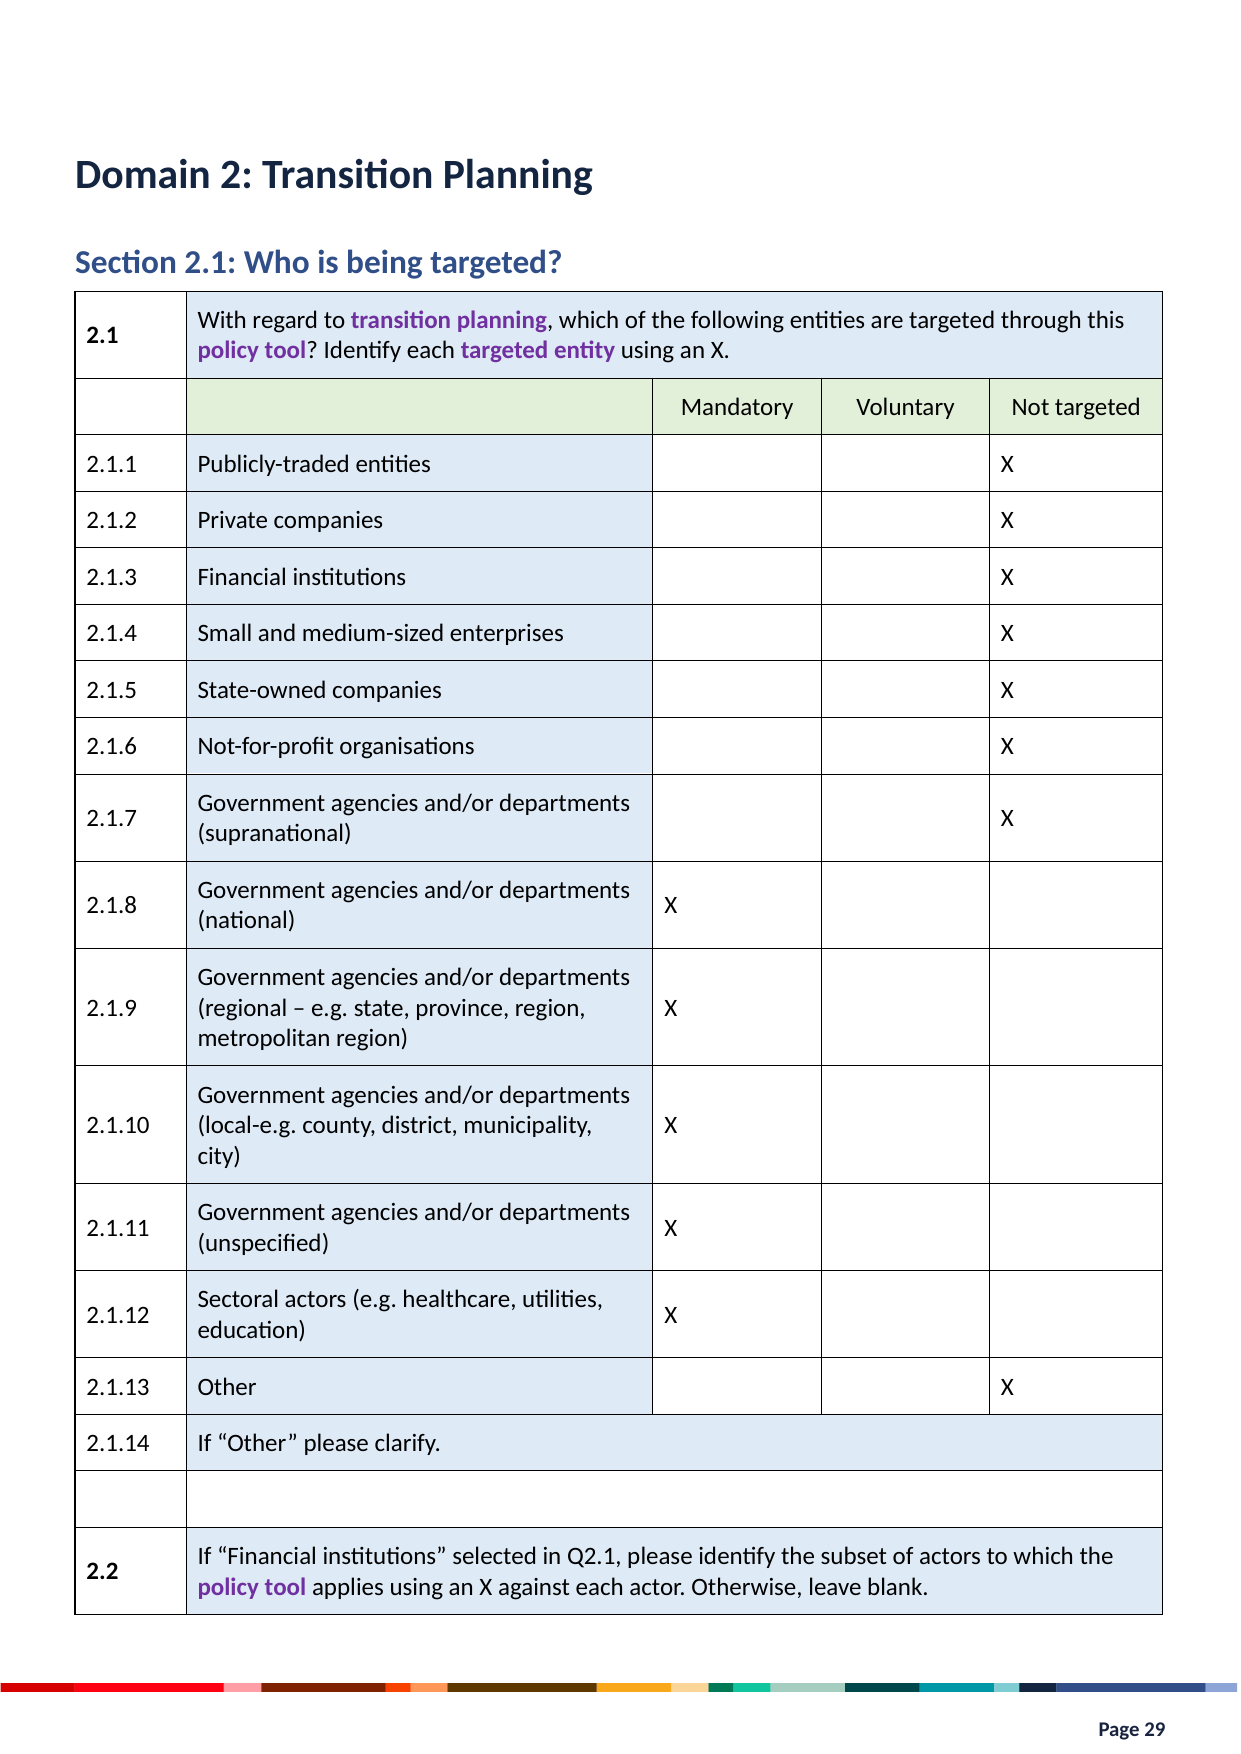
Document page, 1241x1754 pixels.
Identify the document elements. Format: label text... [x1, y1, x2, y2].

table_cell [990, 1066, 1162, 1183]
table_cell [990, 949, 1162, 1065]
table_cell [822, 862, 989, 948]
table_cell Not-for-profit organisations [187, 718, 652, 773]
table_cell Government agencies and/or departments (local-e.g. county, district, municipality, city) [187, 1066, 652, 1183]
table_cell 2.1.8 [76, 862, 186, 948]
table_cell [187, 379, 652, 434]
table_cell X [990, 492, 1162, 547]
table_cell [76, 1471, 186, 1527]
table_cell Government agencies and/or departments (unspecified) [187, 1184, 652, 1270]
table_cell 2.1.11 [76, 1184, 186, 1270]
table_cell State-owned companies [187, 661, 652, 717]
table_cell X [990, 775, 1162, 861]
table_cell [822, 548, 989, 604]
table_cell [822, 605, 989, 660]
table_cell Not targeted [990, 379, 1162, 434]
table_cell [990, 1184, 1162, 1270]
table_cell [822, 1358, 989, 1414]
table_cell [822, 435, 989, 491]
table_cell 2.1.14 [76, 1415, 186, 1470]
table_cell [822, 949, 989, 1065]
table_cell 2.1.12 [76, 1271, 186, 1357]
table_cell X [653, 862, 821, 948]
table_cell X [990, 661, 1162, 717]
table_cell [653, 1358, 821, 1414]
table_cell Voluntary [822, 379, 989, 434]
table_cell Financial institutions [187, 548, 652, 604]
table_cell [990, 862, 1162, 948]
table_cell X [653, 1271, 821, 1357]
table_cell Private companies [187, 492, 652, 547]
table_cell [653, 718, 821, 773]
table_cell X [990, 548, 1162, 604]
table_cell [990, 1271, 1162, 1357]
table_cell [653, 548, 821, 604]
table_cell Government agencies and/or departments (regional – e.g. state, province, region, metropolitan region) [187, 949, 652, 1065]
table_cell 2.1.7 [76, 775, 186, 861]
table_cell [822, 1271, 989, 1357]
table_cell [822, 1184, 989, 1270]
table_cell 2.2 [76, 1528, 186, 1614]
table_cell X [653, 1184, 821, 1270]
table_cell Government agencies and/or departments (supranational) [187, 775, 652, 861]
table_cell [822, 1066, 989, 1183]
table_cell Sectoral actors (e.g. healthcare, utilities, education) [187, 1271, 652, 1357]
table_cell X [653, 1066, 821, 1183]
table_cell Other [187, 1358, 652, 1414]
table_cell X [653, 949, 821, 1065]
table_cell [653, 775, 821, 861]
table_cell 2.1.1 [76, 435, 186, 491]
table_cell X [990, 605, 1162, 660]
table_cell 2.1.9 [76, 949, 186, 1065]
table_cell [822, 775, 989, 861]
table_cell [653, 605, 821, 660]
table_header With regard to transition planning, which of the following entities are targeted through this policy tool? Identify each targeted entity using an X. [187, 292, 1162, 378]
table_cell [187, 1471, 1162, 1527]
table_cell 2.1.13 [76, 1358, 186, 1414]
table_cell Government agencies and/or departments (national) [187, 862, 652, 948]
table_cell [653, 435, 821, 491]
table_cell 2.1.10 [76, 1066, 186, 1183]
picture [0, 1683, 1236, 1692]
table_cell [76, 379, 186, 434]
table_cell X [990, 718, 1162, 773]
subtitle Section 2.1: Who is being targeted? [75, 241, 1165, 282]
table_header 2.1 [76, 292, 186, 378]
table_cell 2.1.2 [76, 492, 186, 547]
table_cell 2.1.3 [76, 548, 186, 604]
table_cell 2.1.6 [76, 718, 186, 773]
table_cell Small and medium-sized enterprises [187, 605, 652, 660]
table_cell [653, 661, 821, 717]
table_cell X [990, 435, 1162, 491]
table_cell X [990, 1358, 1162, 1414]
table_cell 2.1.4 [76, 605, 186, 660]
table_cell [822, 492, 989, 547]
table_cell [653, 492, 821, 547]
table_cell 2.1.5 [76, 661, 186, 717]
table_cell If “Other” please clarify. [187, 1415, 1162, 1470]
table_cell [822, 718, 989, 773]
table_cell [822, 661, 989, 717]
table_cell Mandatory [653, 379, 821, 434]
subtitle Domain 2: Transition Planning [75, 148, 1165, 199]
table_cell Publicly-traded entities [187, 435, 652, 491]
table_cell If “Financial institutions” selected in Q2.1, please identify the subset of actors to which the policy tool applies using an X against each actor. Otherwise, leave blank. [187, 1528, 1162, 1614]
